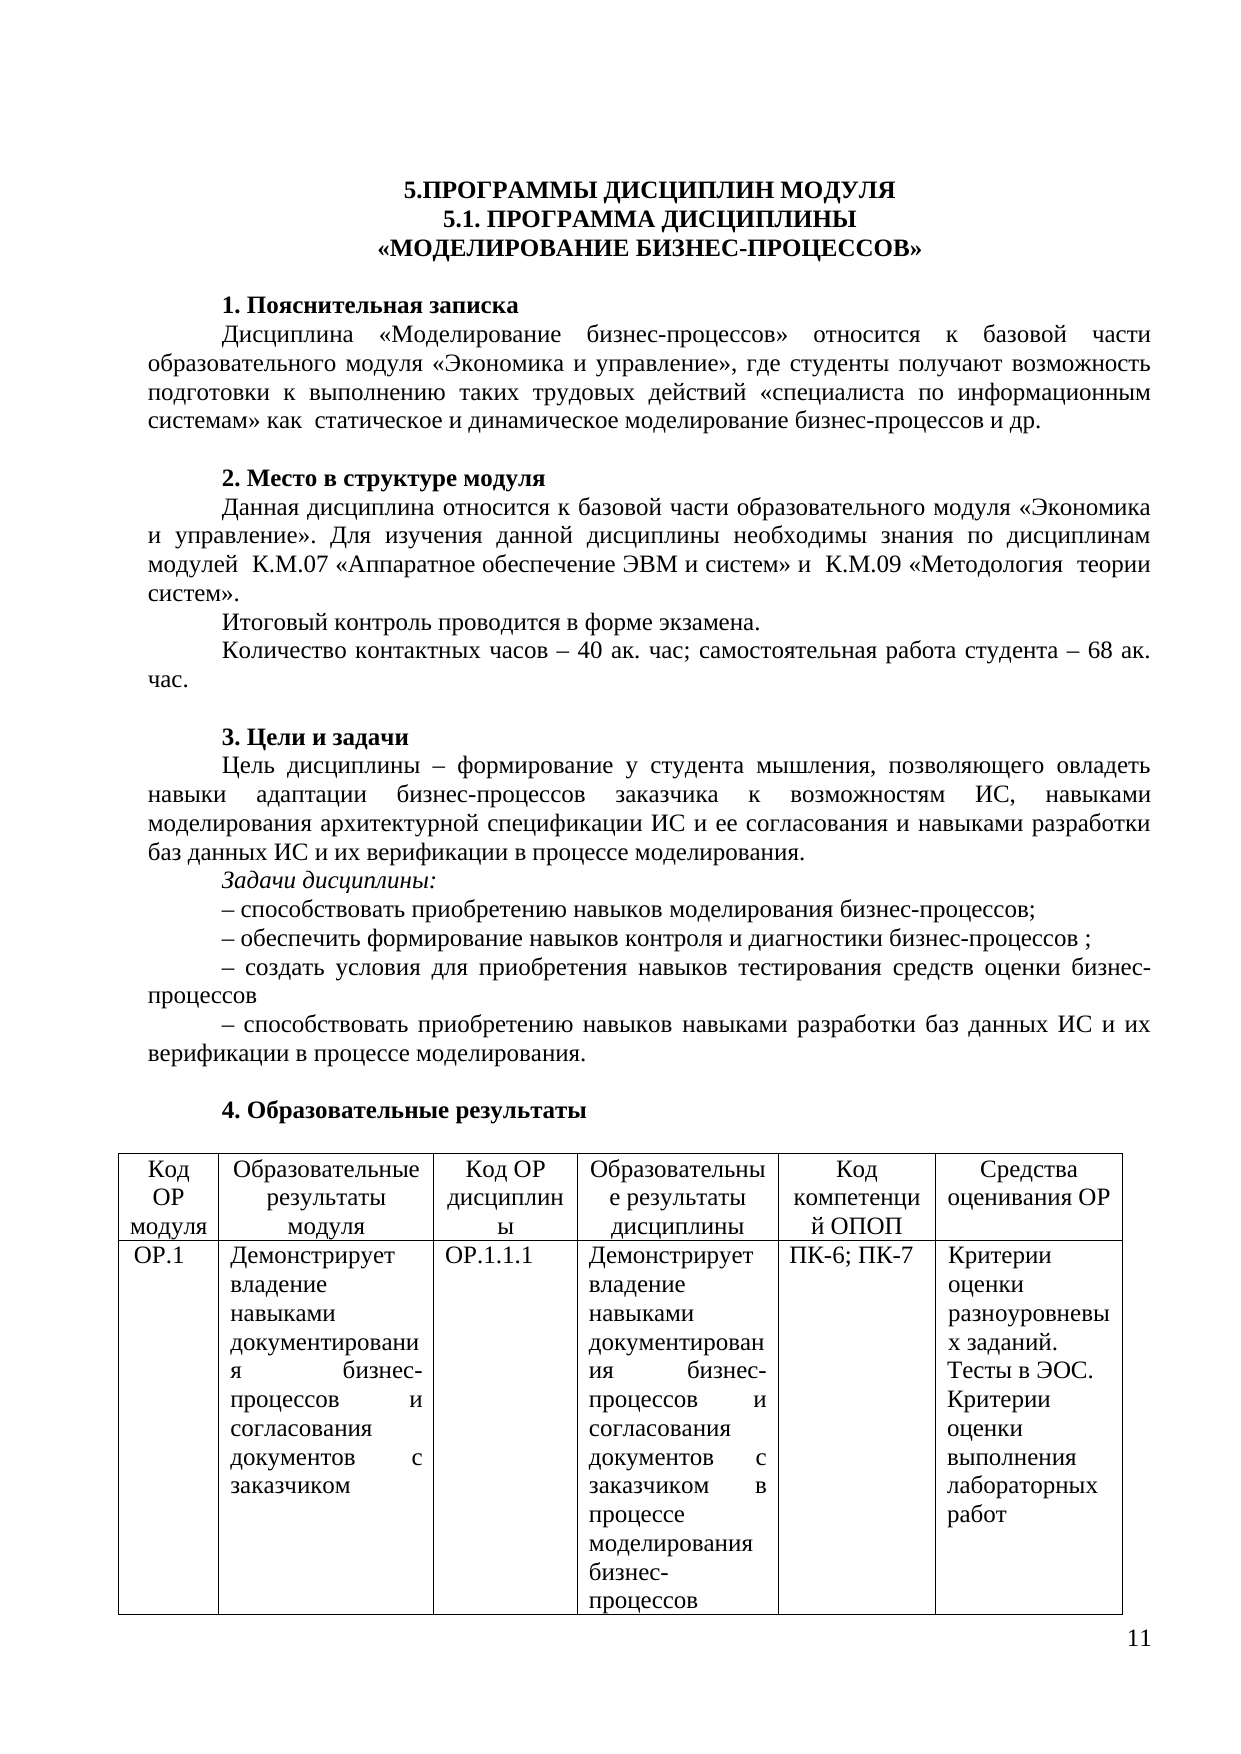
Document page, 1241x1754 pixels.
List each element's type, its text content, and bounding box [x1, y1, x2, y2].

text 2. Место в структуре модуля [148, 463, 1152, 492]
text 3. Цели и задачи [148, 722, 1152, 751]
table_cell ОР.1 [119, 1241, 218, 1614]
text Итоговый контроль проводится в форме экзамена. [148, 607, 1152, 636]
text – создать условия для приобретения навыков тестирования средств оценки бизнес-процессов [148, 952, 1152, 1009]
text – способствовать приобретению навыков навыками разработки баз данных ИС и их верификации в процессе моделирования. [148, 1009, 1152, 1067]
table_header Образовательные результаты модуля [219, 1154, 433, 1240]
text 5.1. ПРОГРАММА ДИСЦИПЛИНЫ [148, 204, 1152, 233]
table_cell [936, 1241, 1122, 1614]
text 5.ПРОГРАММЫ ДИСЦИПЛИН МОДУЛЯ [148, 176, 1152, 204]
text «МОДЕЛИРОВАНИЕ БИЗНЕС-ПРОЦЕССОВ» [148, 233, 1152, 262]
text 1. Пояснительная записка [148, 291, 1152, 319]
text 4. Образовательные результаты [148, 1096, 1152, 1124]
table_cell Демонстрирует владение навыками документирования бизнес-процессов и согласования документов с заказчиком в процессе моделирования бизнес-процессов [578, 1241, 778, 1614]
table_header Образовательные результаты дисциплины [578, 1154, 778, 1240]
text – обеспечить формирование навыков контроля и диагностики бизнес-процессов ; [148, 923, 1152, 952]
text – способствовать приобретению навыков моделирования бизнес-процессов; [148, 894, 1152, 923]
table_cell ОР.1.1.1 [434, 1241, 577, 1614]
text Данная дисциплина относится к базовой части образовательного модуля «Экономика и управление». Для изучения данной дисциплины необходимы знания по дисциплинам модулей К.М.07 «Аппаратное обеспечение ЭВМ и систем» и К.М.09 «Методология теории систем». [148, 492, 1152, 607]
text Дисциплина «Моделирование бизнес-процессов» относится к базовой части образовательного модуля «Экономика и управление», где студенты получают возможность подготовки к выполнению таких трудовых действий «специалиста по информационным системам» как статическое и динамическое моделирование бизнес-процессов и др. [148, 319, 1152, 434]
table_header Код ОР модуля [119, 1154, 218, 1240]
table_header Код ОР дисциплины [434, 1154, 577, 1240]
table_header Код компетенций ОПОП [779, 1154, 935, 1240]
text Задачи дисциплины: [148, 866, 1152, 894]
text Цель дисциплины – формирование у студента мышления, позволяющего овладеть навыки адаптации бизнес-процессов заказчика к возможностям ИС, навыками моделирования архитектурной спецификации ИС и ее согласования и навыками разработки баз данных ИС и их верификации в процессе моделирования. [148, 751, 1152, 866]
table_cell ПК-6; ПК-7 [779, 1241, 935, 1614]
table_header Средства оценивания ОР [936, 1154, 1122, 1240]
table_cell Демонстрирует владение навыками документирования бизнес-процессов и согласования документов с заказчиком [219, 1241, 433, 1614]
text Количество контактных часов – 40 ак. час; самостоятельная работа студента – 68 ак. час. [148, 636, 1152, 693]
